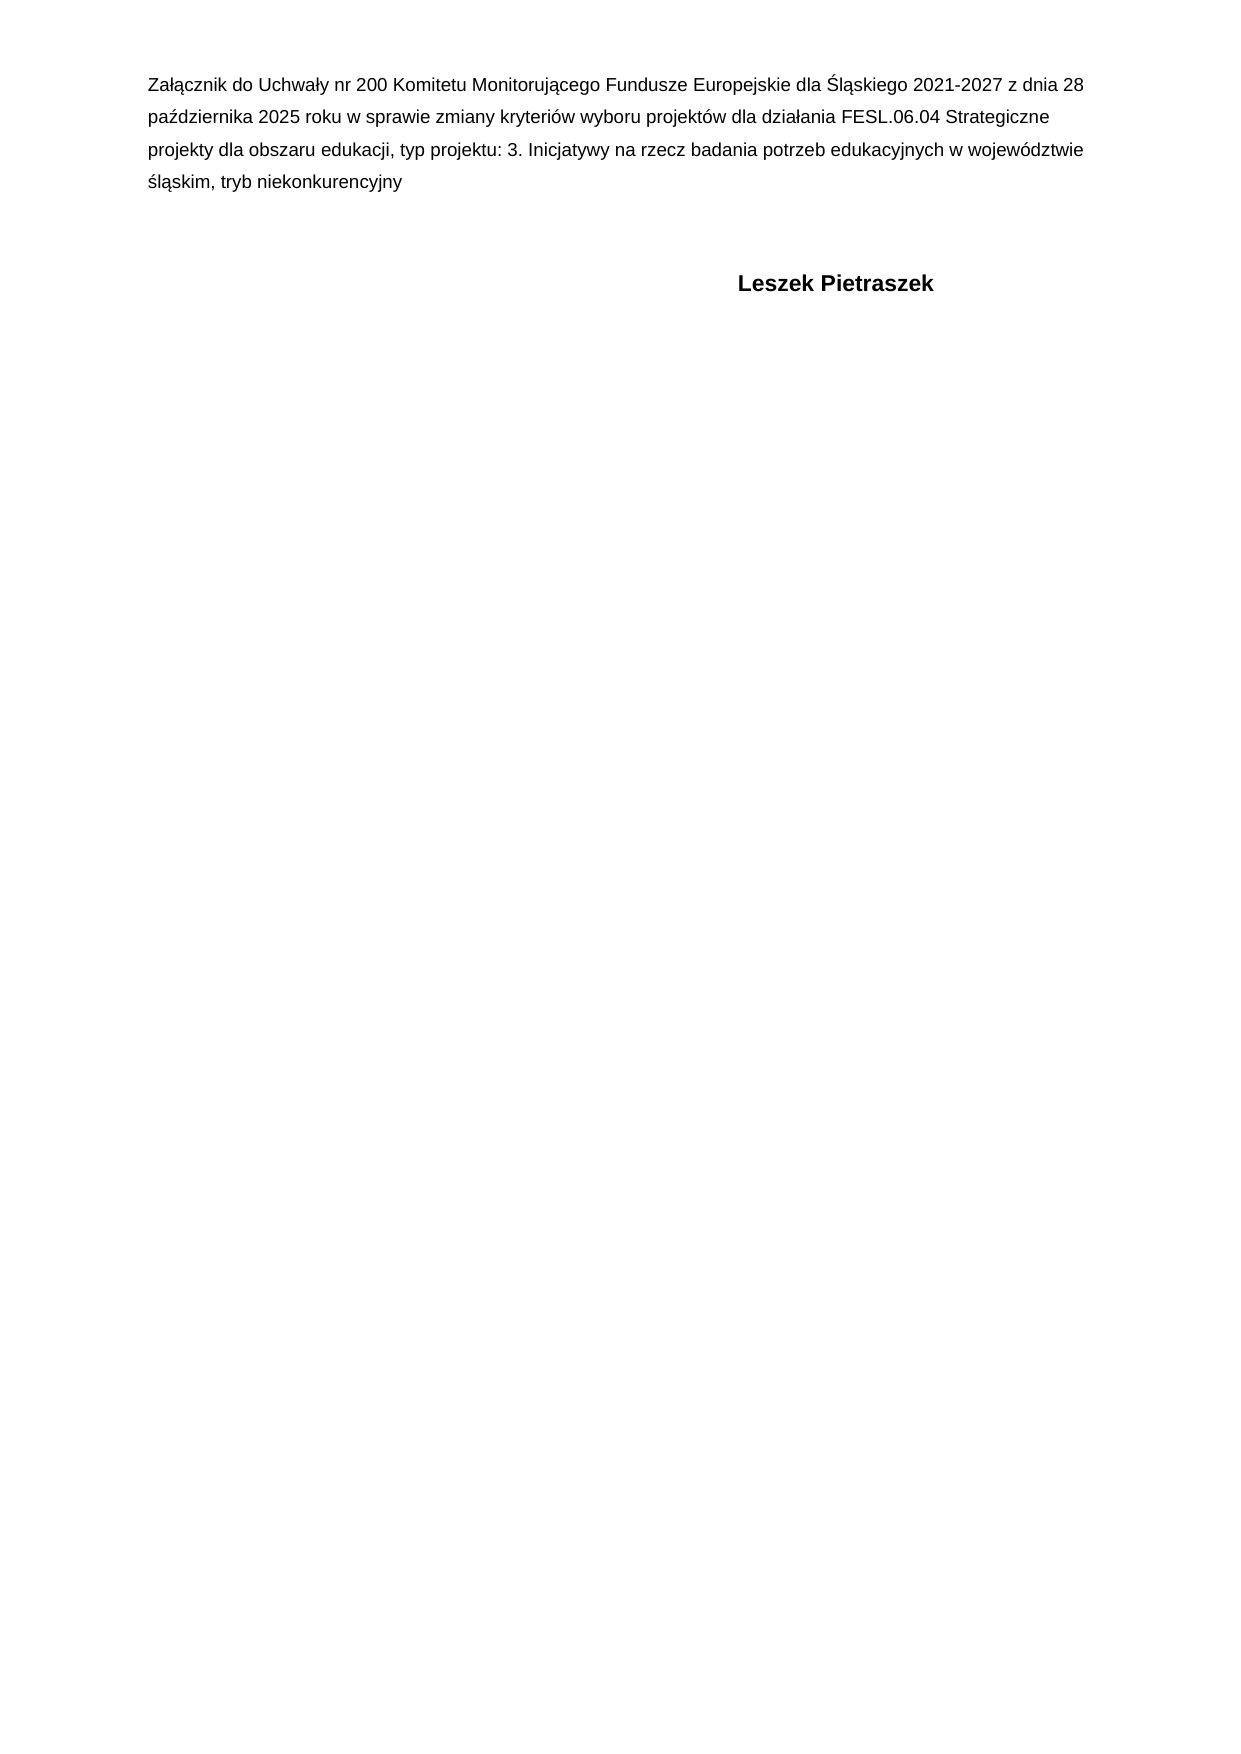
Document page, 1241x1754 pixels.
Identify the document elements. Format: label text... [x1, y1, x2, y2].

text Leszek Pietraszek [664, 270, 1093, 296]
